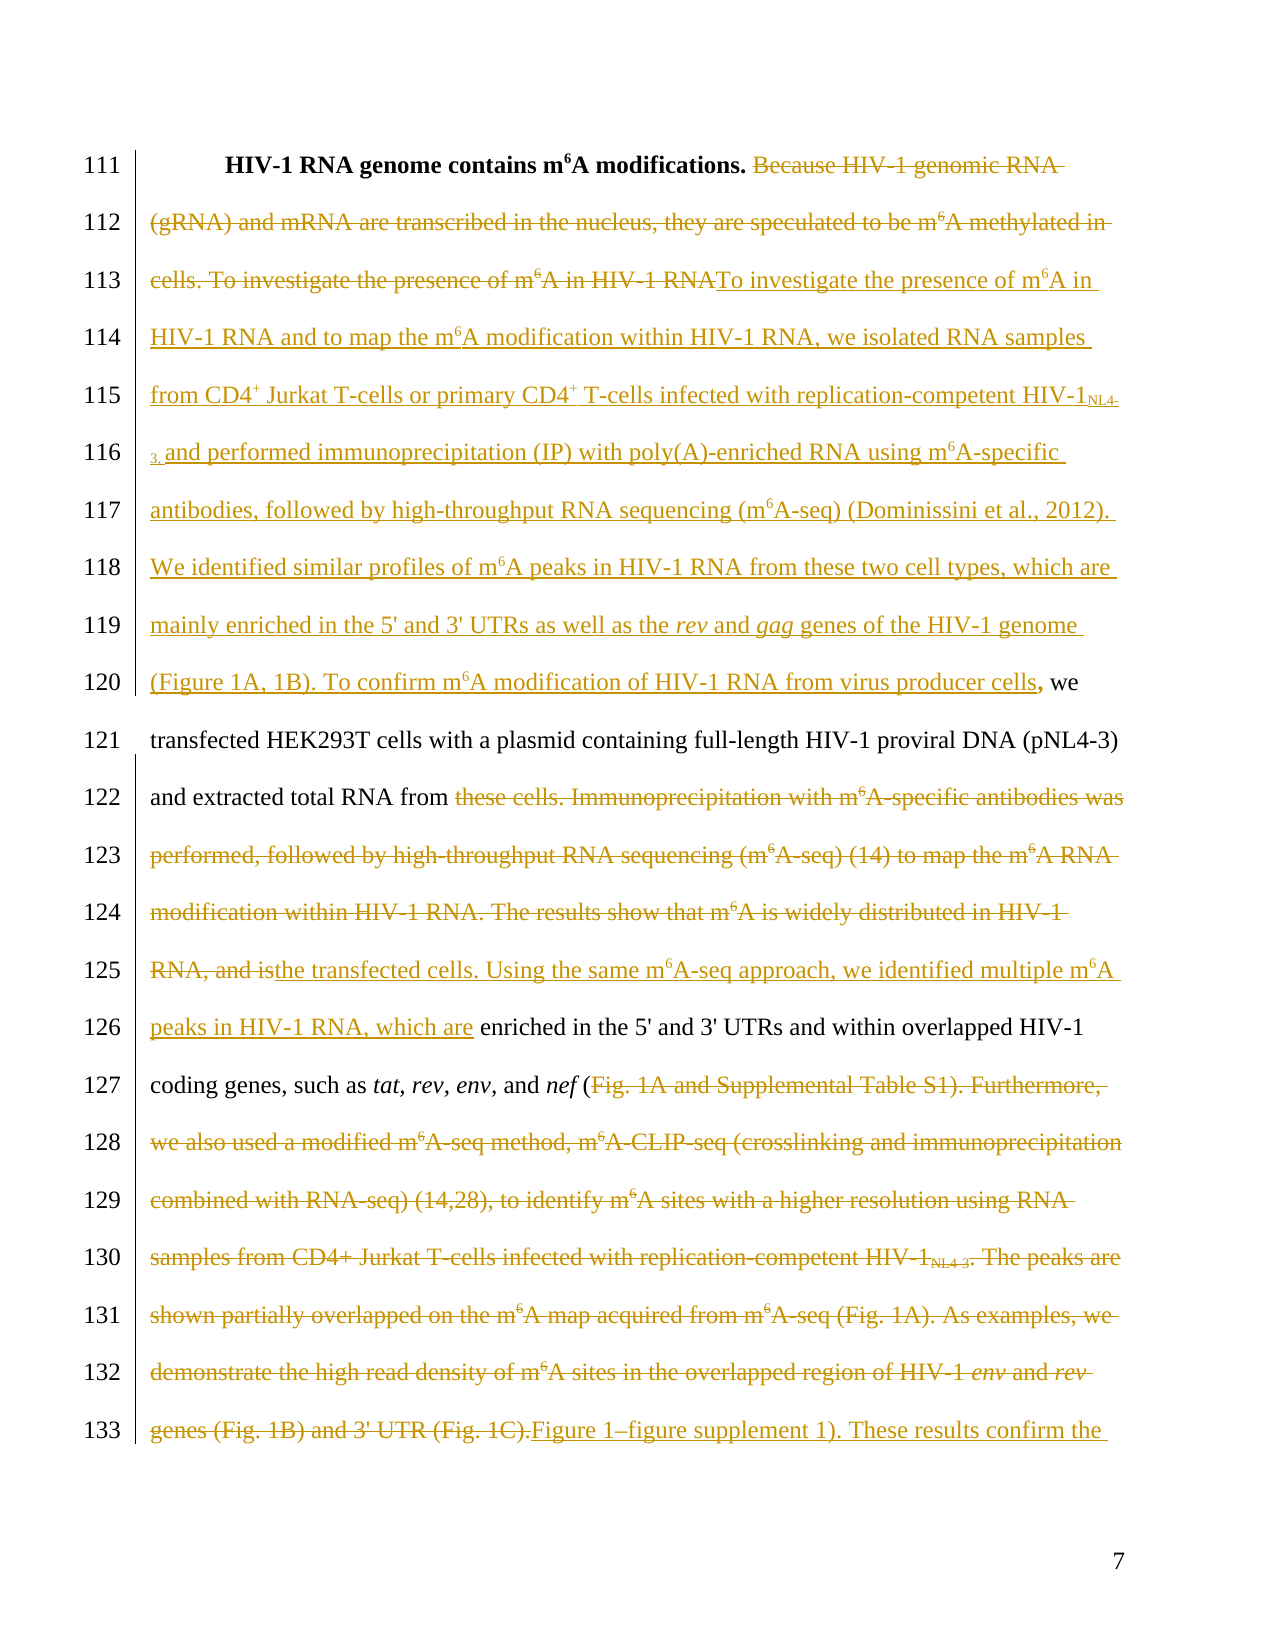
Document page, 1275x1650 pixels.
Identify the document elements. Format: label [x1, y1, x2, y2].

text [150, 150, 1125, 1444]
